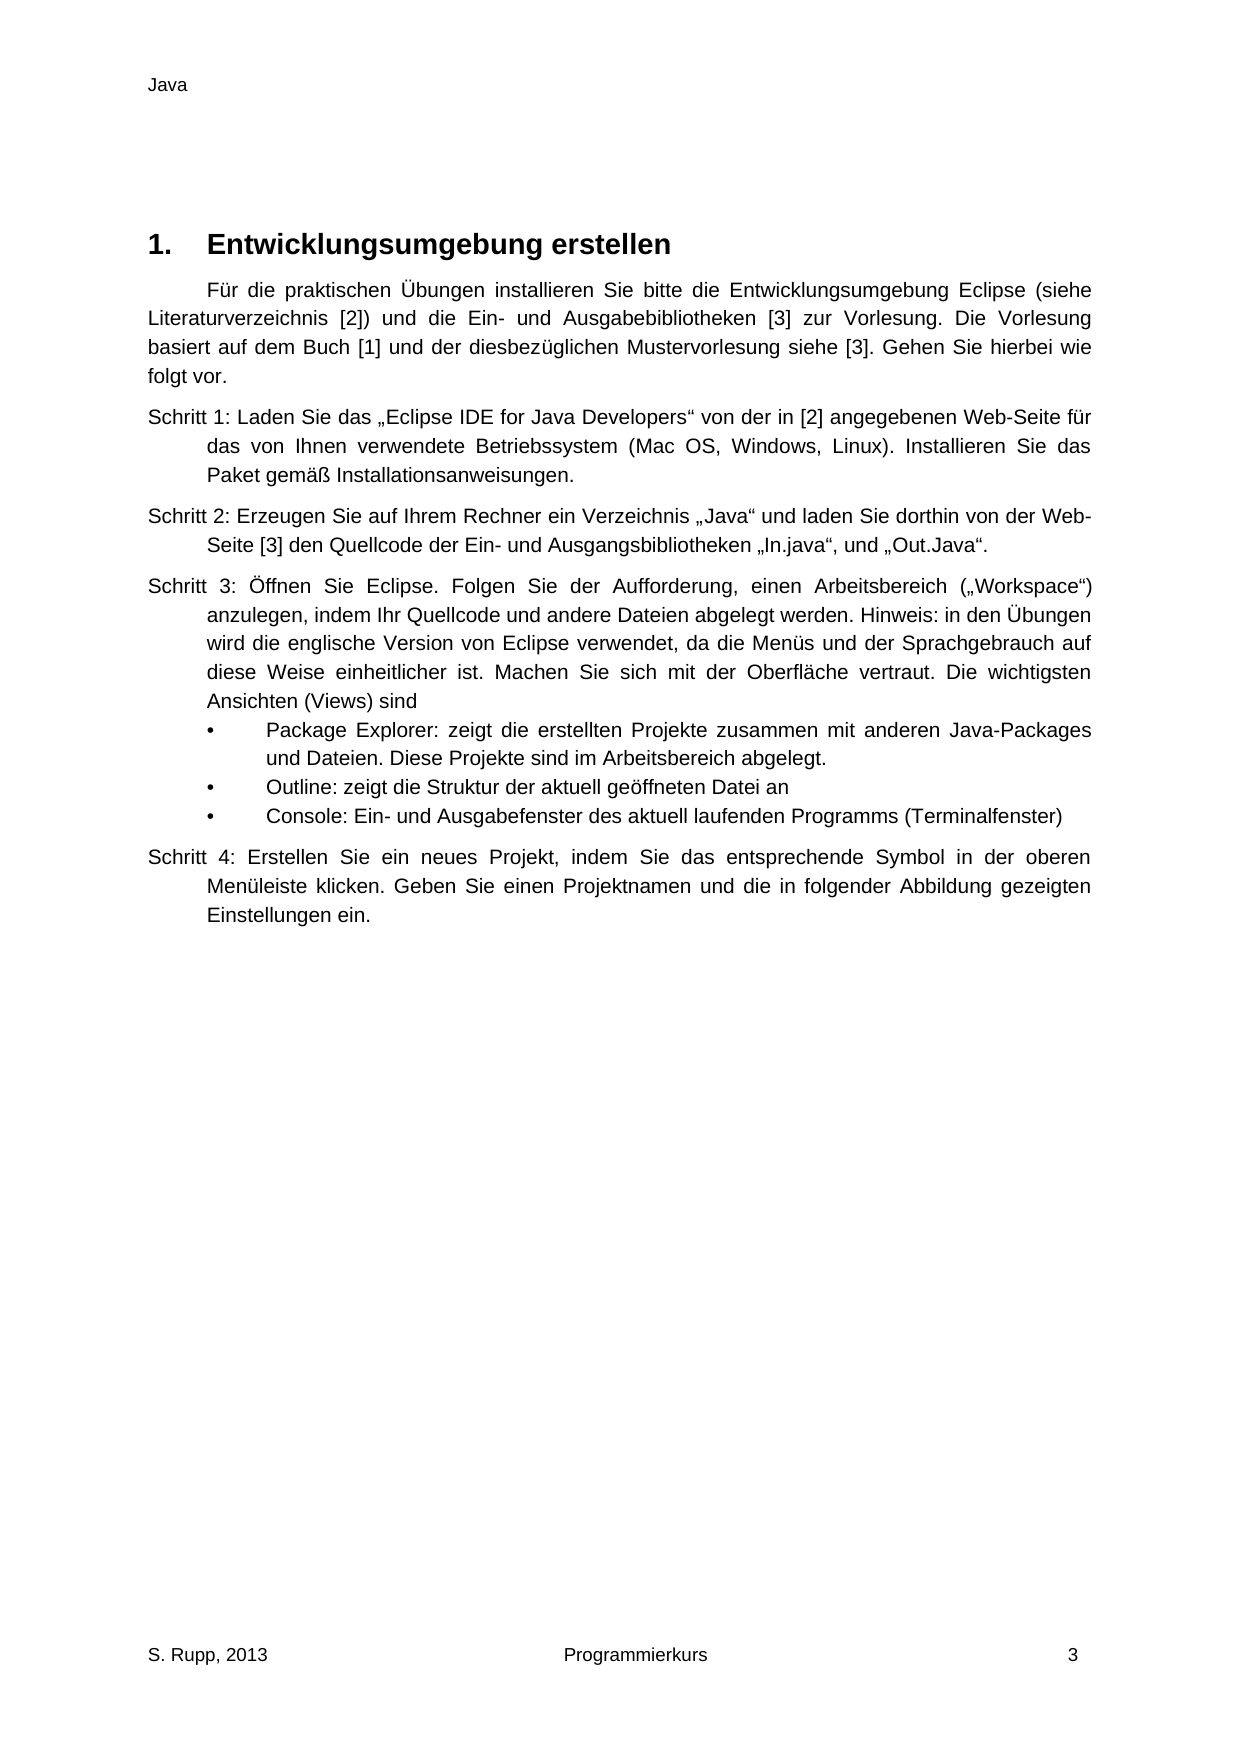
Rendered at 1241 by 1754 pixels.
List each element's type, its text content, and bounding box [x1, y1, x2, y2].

list Console: Ein- und Ausgabefenster des aktuell laufenden Programms (Terminalfenster) [207, 804, 1093, 828]
list Outline: zeigt die Struktur der aktuell geöffneten Datei an [207, 775, 1093, 799]
list Entwicklungsumgebung erstellen [148, 227, 1093, 261]
list Package Explorer: zeigt die erstellten Projekte zusammen mit anderen Java-Packages und Dateien. Diese Projekte sind im Arbeitsbereich abgelegt. [207, 717, 1093, 770]
text Schritt 4: Erstellen Sie ein neues Projekt, indem Sie das entsprechende Symbol in der oberen Menüleiste klicken. Geben Sie einen Projektnamen und die in folgender Abbildung gezeigten Einstellungen ein. [148, 845, 1093, 926]
text Für die praktischen Übungen installieren Sie bitte die Entwicklungsumgebung Eclipse (siehe Literaturverzeichnis [2]) und die Ein- und Ausgabebibliotheken [3] zur Vorlesung. Die Vorlesung basiert auf dem Buch [1] und der diesbezüglichen Mustervorlesung siehe [3]. Gehen Sie hierbei wie folgt vor. [148, 277, 1093, 388]
text Schritt 3: Öffnen Sie Eclipse. Folgen Sie der Aufforderung, einen Arbeitsbereich („Workspace“) anzulegen, indem Ihr Quellcode und andere Dateien abgelegt werden. Hinweis: in den Übungen wird die englische Version von Eclipse verwendet, da die Menüs und der Sprachgebrauch auf diese Weise einheitlicher ist. Machen Sie sich mit der Oberfläche vertraut. Die wichtigsten Ansichten (Views) sind [148, 574, 1093, 713]
text Schritt 1: Laden Sie das „Eclipse IDE for Java Developers“ von der in [2] angegebenen Web-Seite für das von Ihnen verwendete Betriebssystem (Mac OS, Windows, Linux). Installieren Sie das Paket gemäß Installationsanweisungen. [148, 405, 1093, 486]
text Schritt 2: Erzeugen Sie auf Ihrem Rechner ein Verzeichnis „Java“ und laden Sie dorthin von der Web-Seite [3] den Quellcode der Ein- und Ausgangsbibliotheken „In.java“, und „Out.Java“. [148, 504, 1093, 556]
